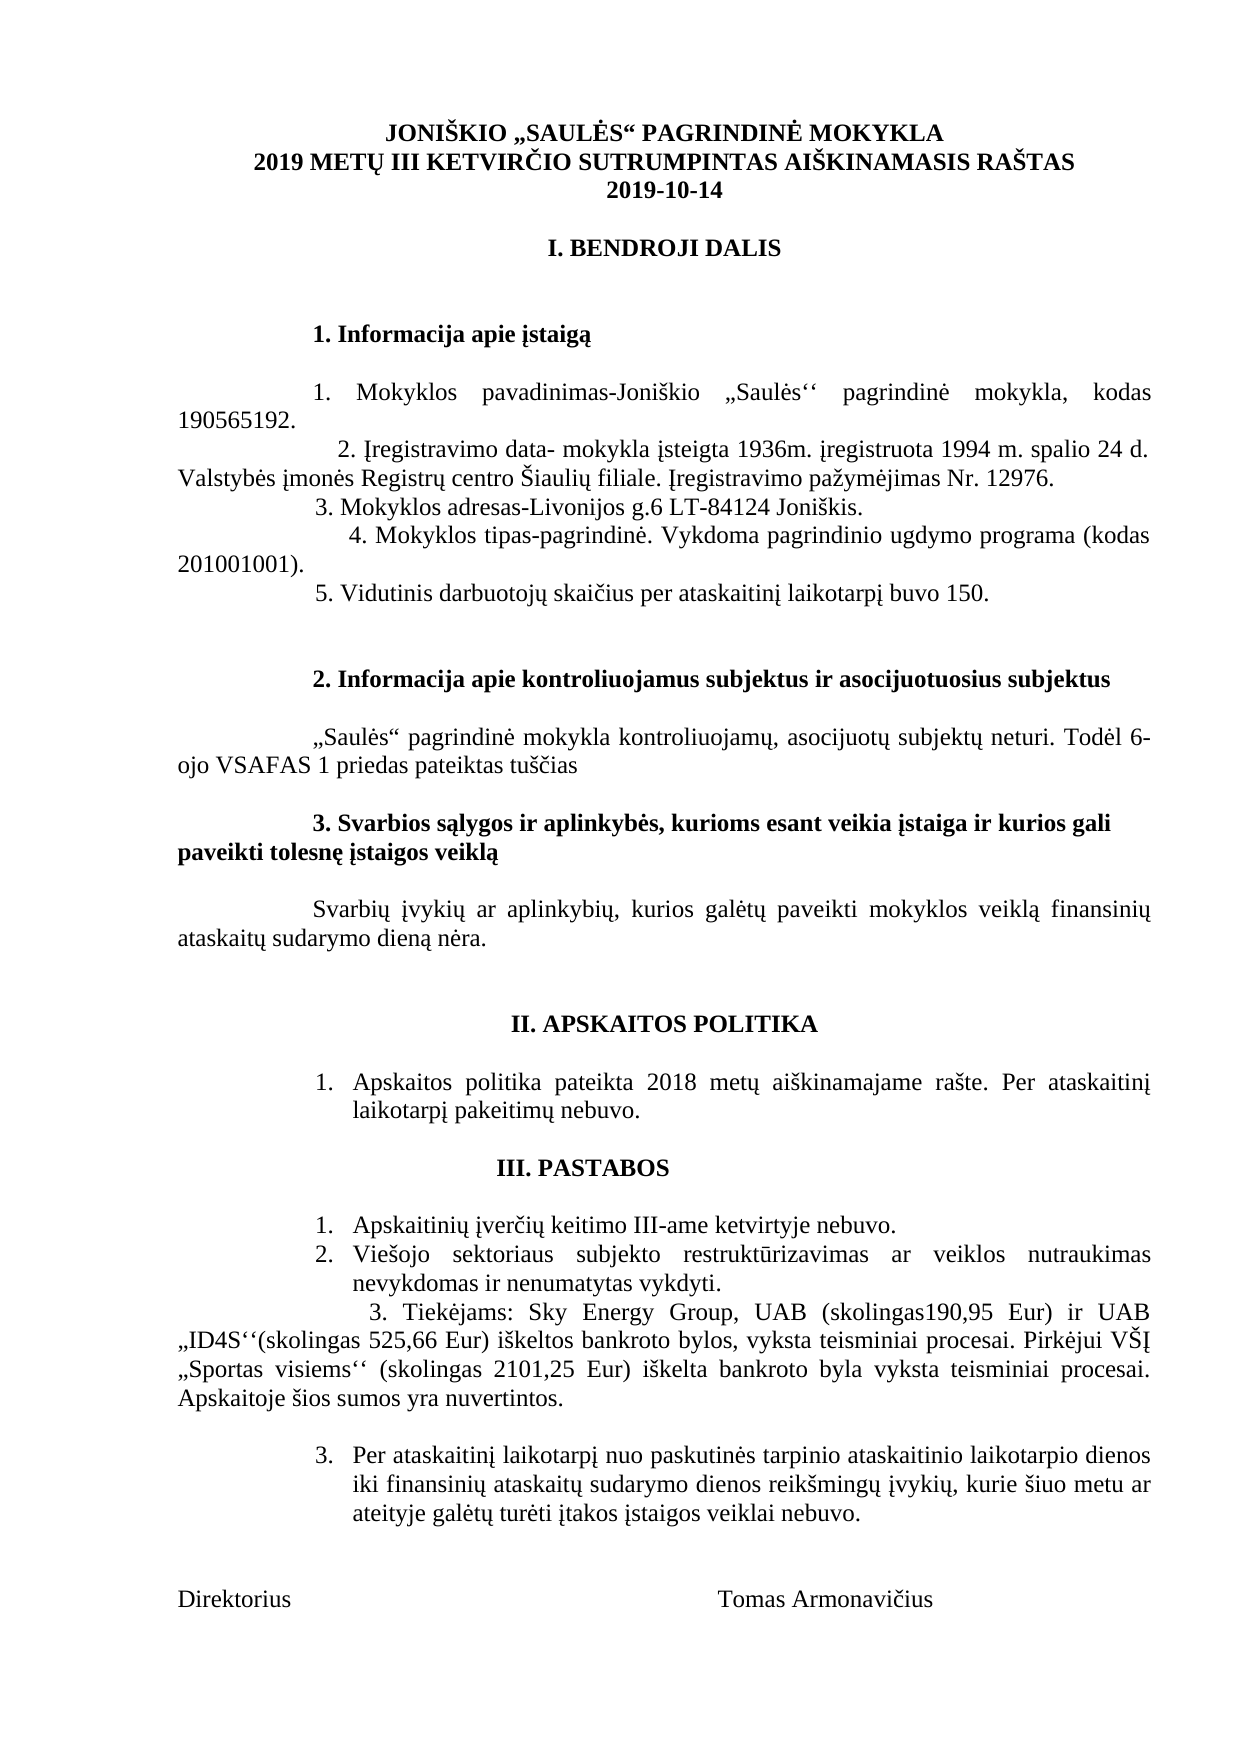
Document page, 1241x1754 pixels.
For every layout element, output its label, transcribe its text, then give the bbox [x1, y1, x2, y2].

list Apskaitos politika pateikta 2018 metų aiškinamajame rašte. Per ataskaitinį laikotarpį pakeitimų nebuvo. [315, 1067, 1152, 1124]
list Apskaitinių įverčių keitimo III-ame ketvirtyje nebuvo. [315, 1211, 1152, 1239]
text 1. Informacija apie įstaigą [177, 319, 1152, 348]
text 2. Informacija apie kontroliuojamus subjektus ir asocijuotuosius subjektus [177, 664, 1152, 693]
text II. APSKAITOS POLITIKA [177, 1009, 1152, 1038]
text 2. Įregistravimo data- mokykla įsteigta 1936m. įregistruota 1994 m. spalio 24 d. Valstybės įmonės Registrų centro Šiaulių filiale. Įregistravimo pažymėjimas Nr. 12976. [177, 434, 1152, 492]
text Direktorius Tomas Armonavičius [177, 1584, 1152, 1671]
text 3. Mokyklos adresas-Livonijos g.6 LT-84124 Joniškis. [177, 492, 1152, 521]
text I. BENDROJI DALIS [177, 233, 1152, 262]
text 5. Vidutinis darbuotojų skaičius per ataskaitinį laikotarpį buvo 150. [177, 578, 1152, 607]
text 3. Svarbios sąlygos ir aplinkybės, kurioms esant veikia įstaiga ir kurios gali paveikti tolesnę įstaigos veiklą [177, 808, 1152, 866]
text „Saulės“ pagrindinė mokykla kontroliuojamų, asocijuotų subjektų neturi. Todėl 6-ojo VSAFAS 1 priedas pateiktas tuščias [177, 722, 1152, 779]
text 1. Mokyklos pavadinimas-Joniškio „Saulės‘‘ pagrindinė mokykla, kodas 190565192. [177, 377, 1152, 434]
list Per ataskaitinį laikotarpį nuo paskutinės tarpinio ataskaitinio laikotarpio dienos iki finansinių ataskaitų sudarymo dienos reikšmingų įvykių, kurie šiuo metu ar ateityje galėtų turėti įtakos įstaigos veiklai nebuvo. [315, 1441, 1152, 1527]
text JONIŠKIO „SAULĖS“ pagrindinė mokykla [177, 118, 1152, 147]
text 3. Tiekėjams: Sky Energy Group, UAB (skolingas190,95 Eur) ir UAB „ID4S‘‘(skolingas 525,66 Eur) iškeltos bankroto bylos, vyksta teisminiai procesai. Pirkėjui VŠĮ „Sportas visiems‘‘ (skolingas 2101,25 Eur) iškelta bankroto byla vyksta teisminiai procesai. Apskaitoje šios sumos yra nuvertintos. [177, 1297, 1152, 1412]
text 2019-10-14 [177, 176, 1152, 204]
text Svarbių įvykių ar aplinkybių, kurios galėtų paveikti mokyklos veiklą finansinių ataskaitų sudarymo dieną nėra. [177, 894, 1152, 952]
text III. PASTABOS [315, 1153, 1152, 1182]
text 4. Mokyklos tipas-pagrindinė. Vykdoma pagrindinio ugdymo programa (kodas 201001001). [177, 521, 1152, 578]
list Viešojo sektoriaus subjekto restruktūrizavimas ar veiklos nutraukimas nevykdomas ir nenumatytas vykdyti. [315, 1239, 1152, 1297]
text 2019 METŲ III KETVIRČIO SUTRUMPINTAS AIŠKINAMASIS RAŠTAS [177, 147, 1152, 176]
